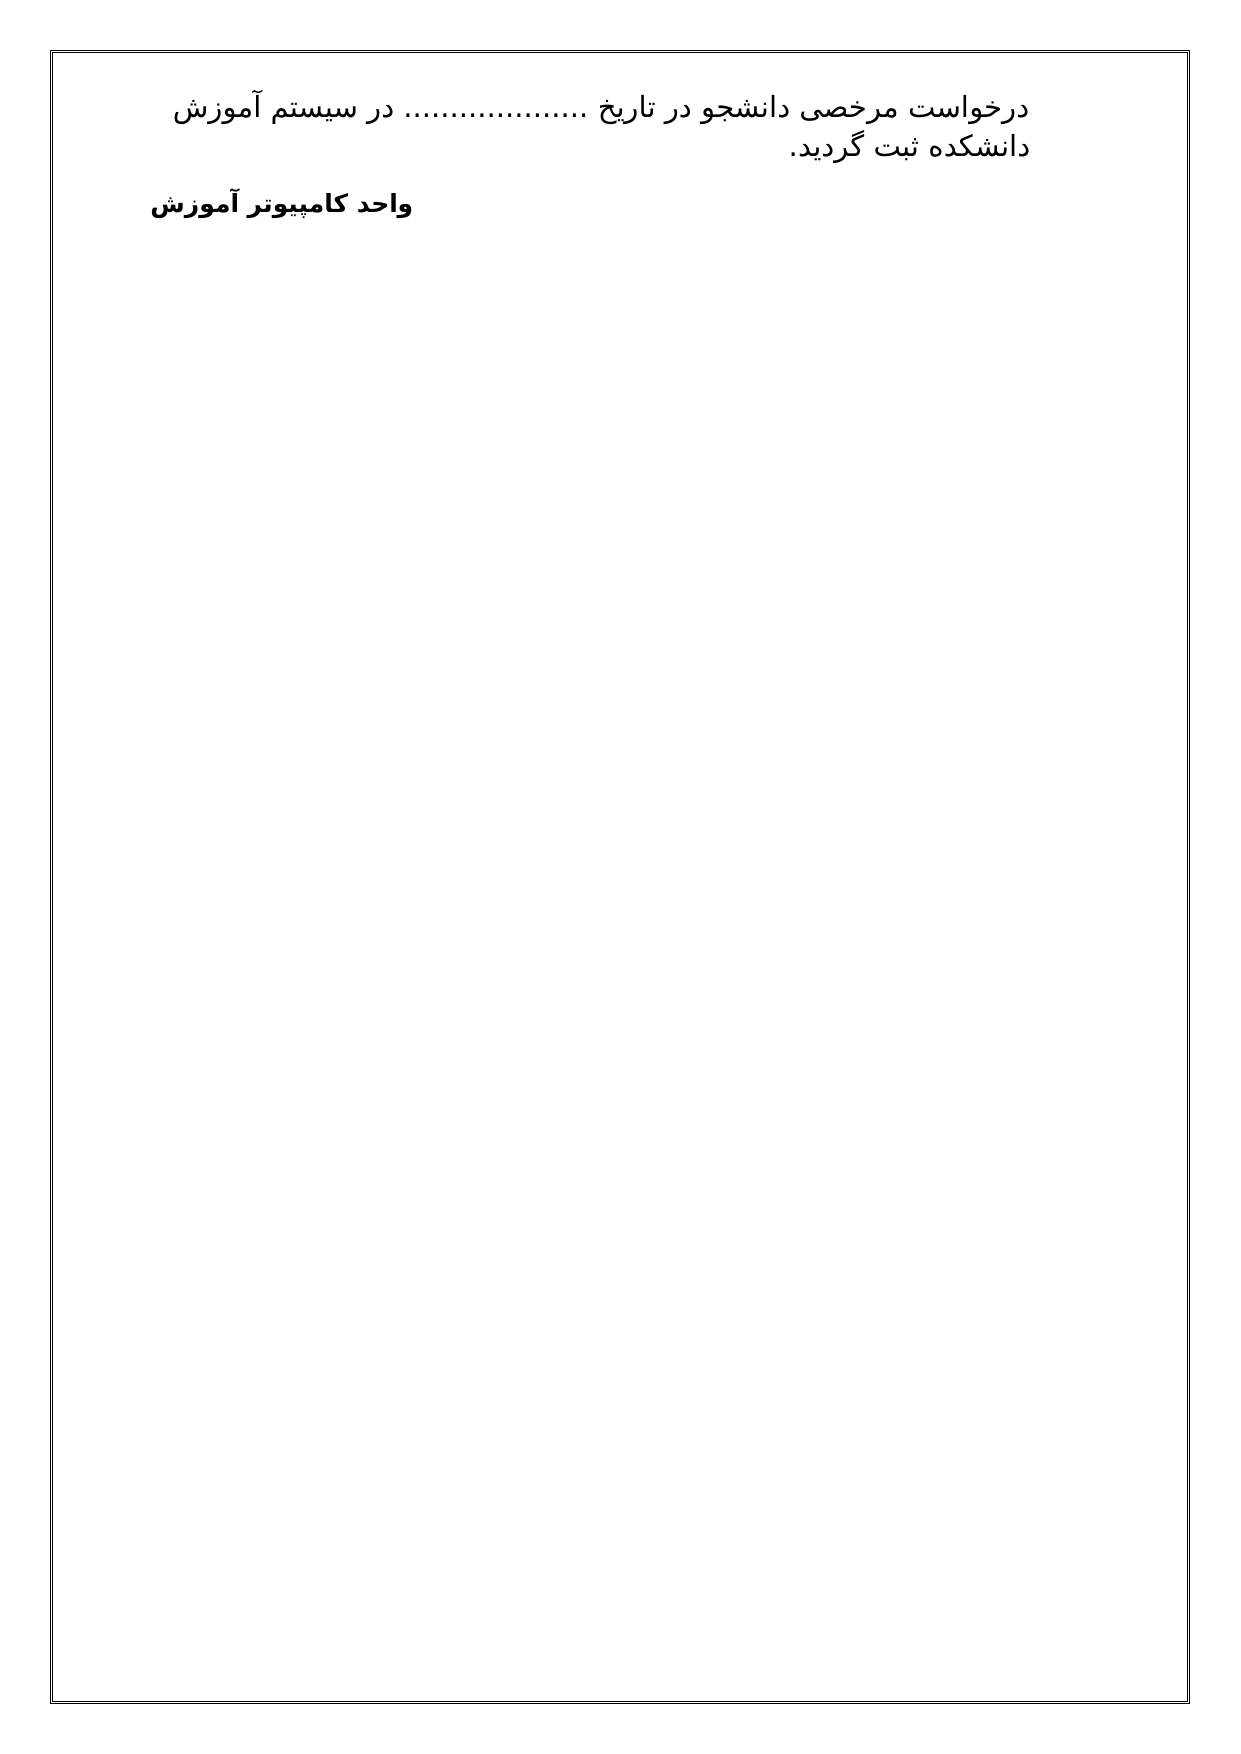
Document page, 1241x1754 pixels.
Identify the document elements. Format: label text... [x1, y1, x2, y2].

text واحد کامپیوتر آموزش [150, 189, 1030, 218]
text درخواست مرخصی دانشجو در تاریخ .................... در سیستم آموزش دانشکده ثبت گردید. [150, 90, 1030, 163]
